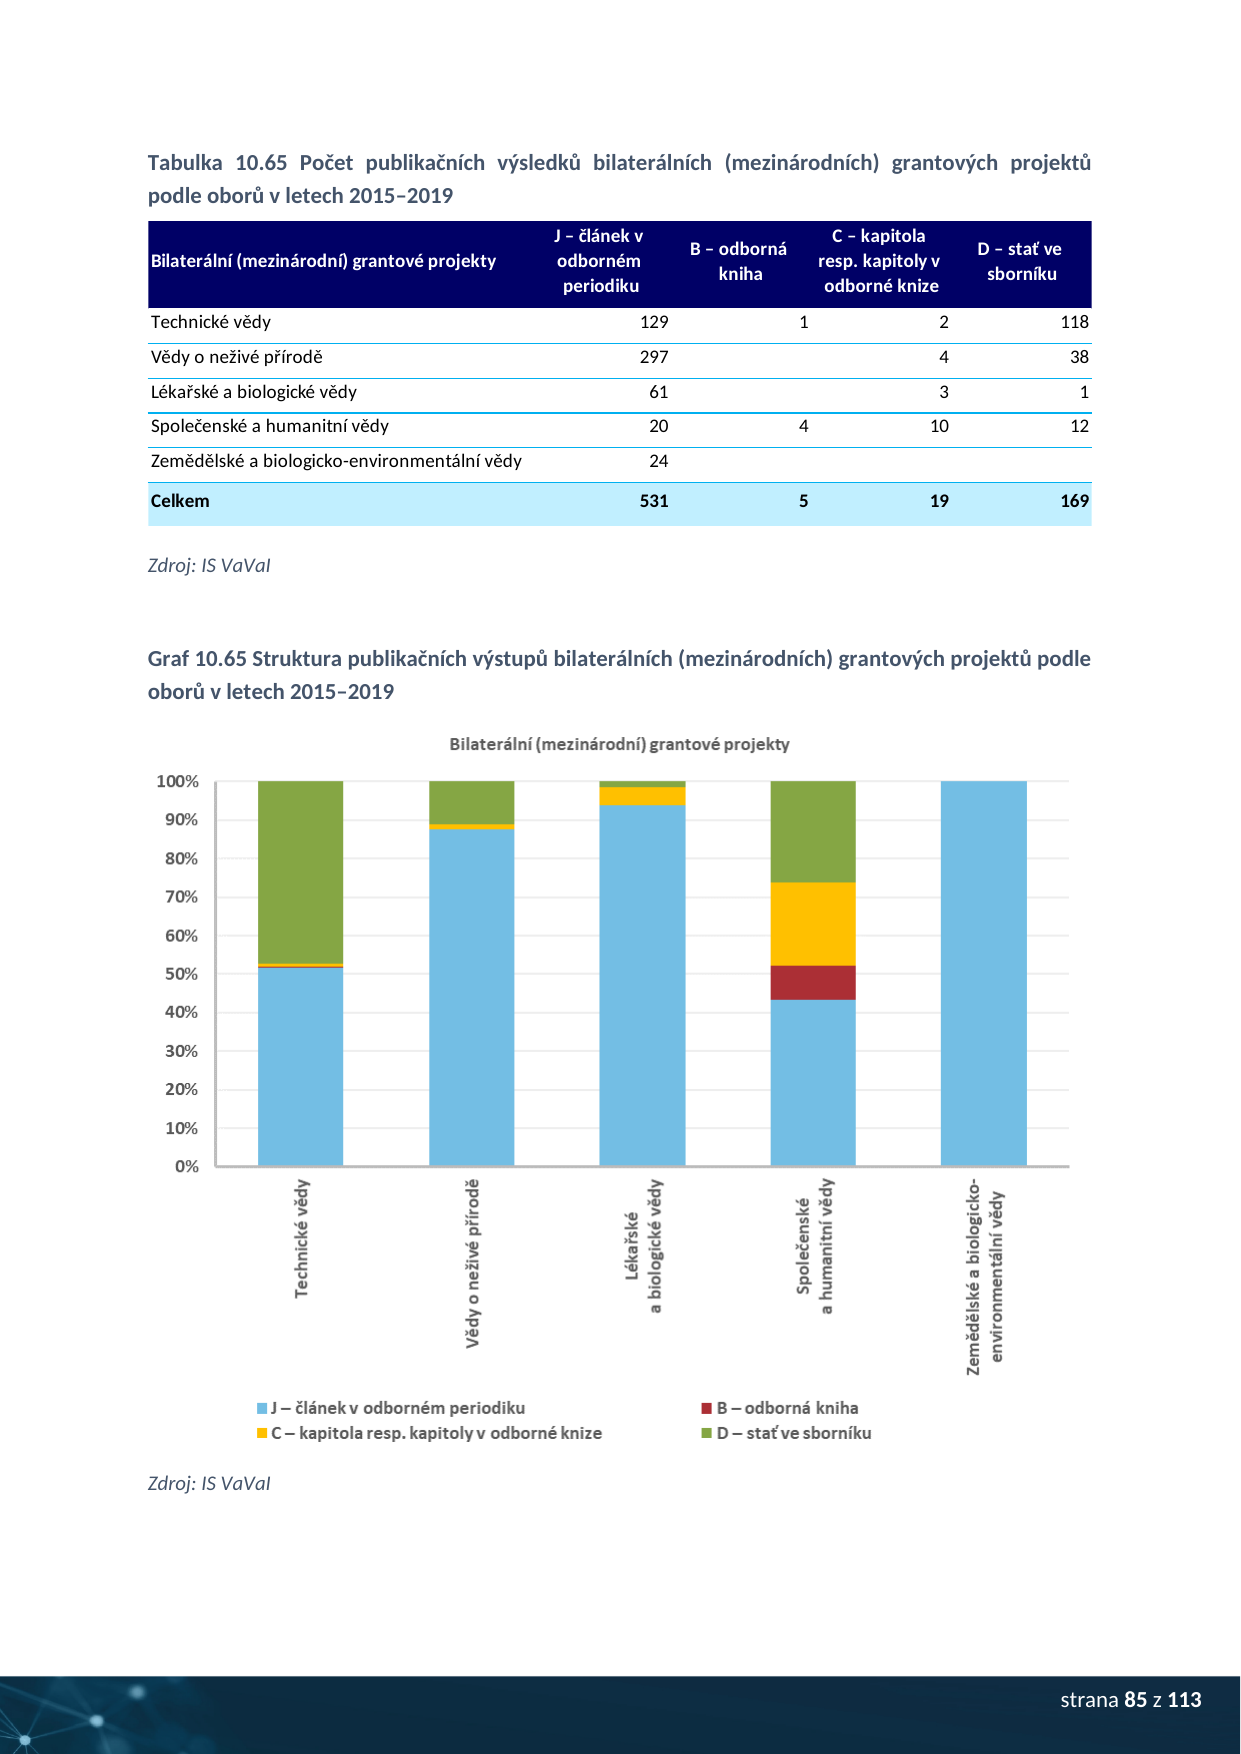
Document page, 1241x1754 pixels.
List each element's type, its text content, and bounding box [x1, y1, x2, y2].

text Zdroj: IS VaVaI [148, 552, 1093, 577]
picture [147, 717, 1093, 1445]
text Zdroj: IS VaVaI [148, 1470, 1093, 1495]
picture [0, 1643, 1241, 1754]
